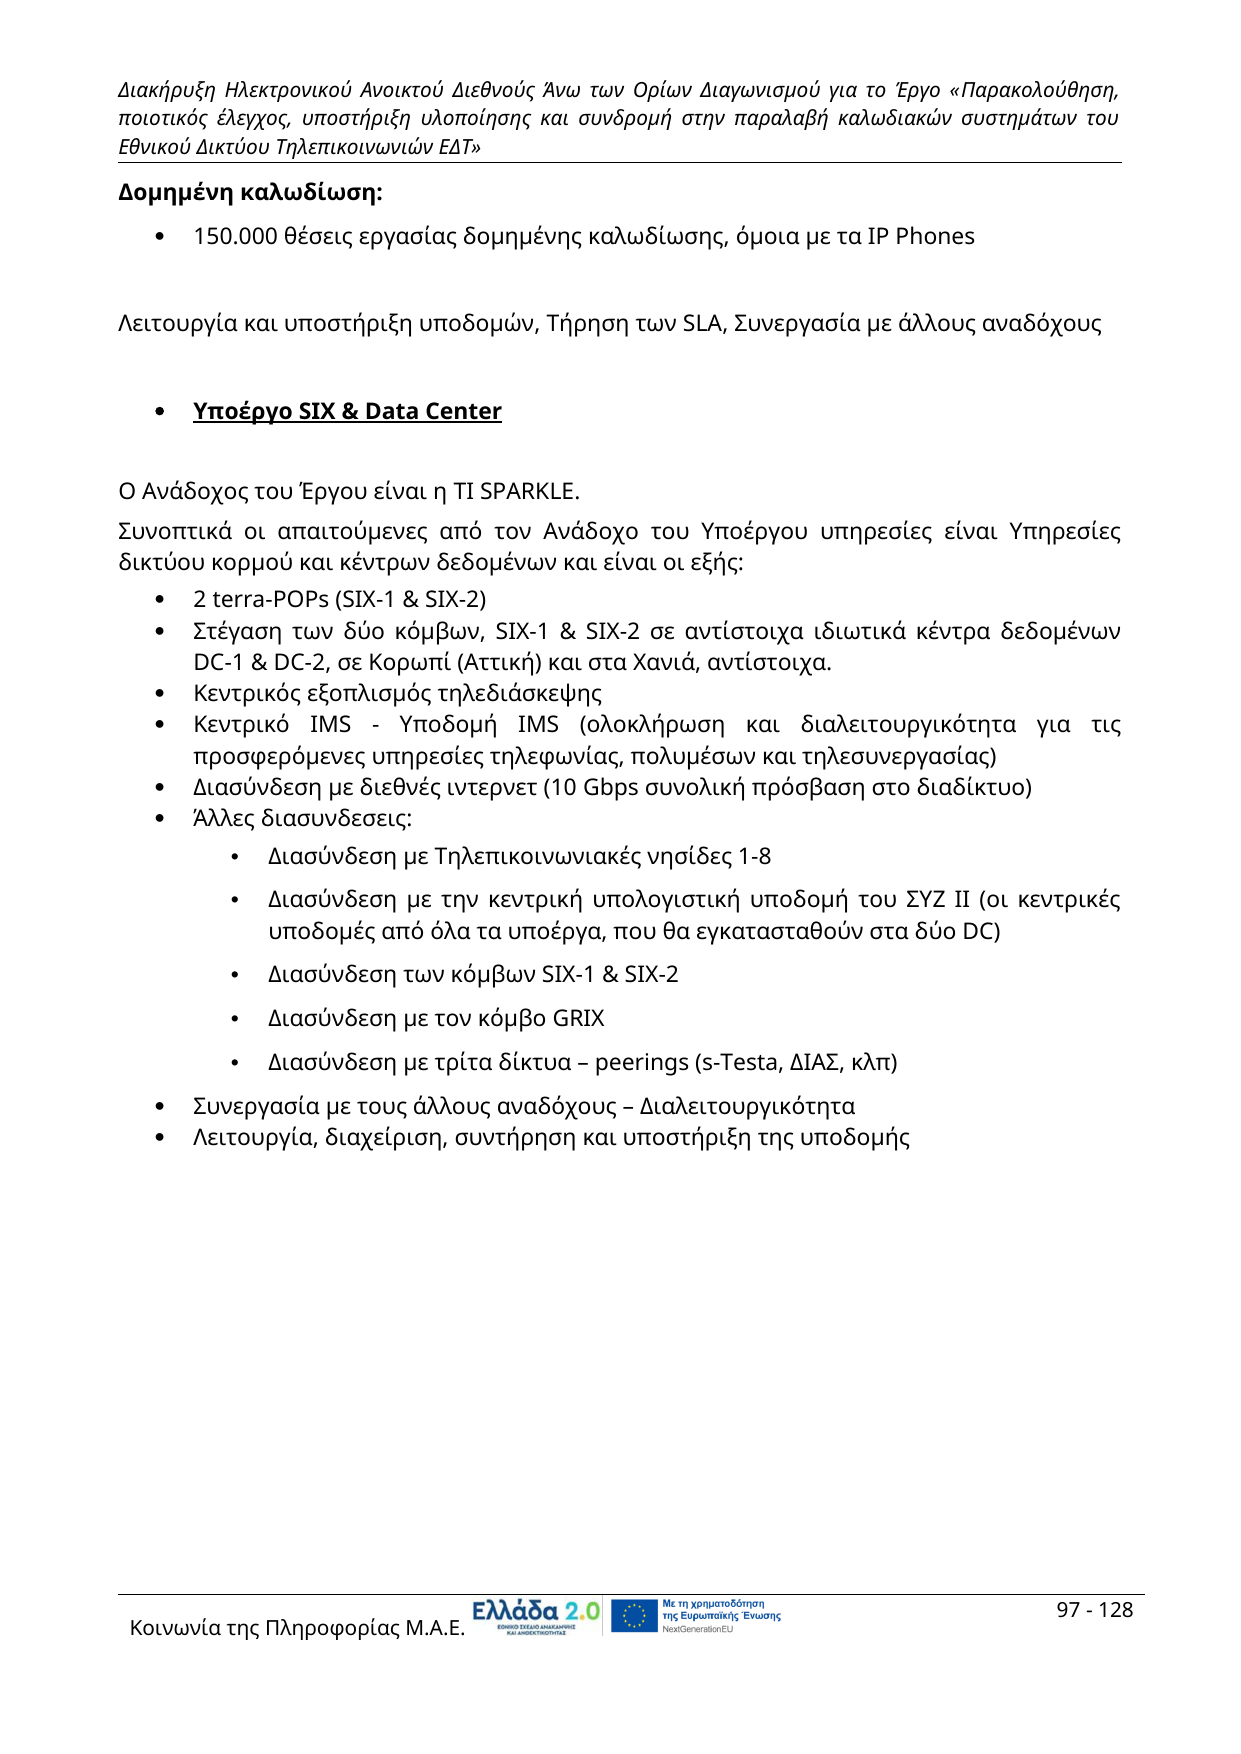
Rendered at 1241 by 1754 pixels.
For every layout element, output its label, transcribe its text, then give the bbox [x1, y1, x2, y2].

list 2 terra-POPs (SIX-1 & SIX-2) [156, 583, 1122, 615]
list Διασύνδεση με Τηλεπικοινωνιακές νησίδες 1-8 [231, 840, 1122, 871]
list Διασύνδεση με διεθνές ιντερνετ (10 Gbps συνολική πρόσβαση στο διαδίκτυο) [156, 771, 1122, 802]
text Δομημένη καλωδίωση: [118, 176, 1122, 207]
list Διασύνδεση με τον κόμβο GRIX [231, 1002, 1122, 1033]
list Λειτουργία, διαχείριση, συντήρηση και υποστήριξη της υποδομής [156, 1121, 1122, 1152]
list 150.000 θέσεις εργασίας δομημένης καλωδίωσης, όμοια με τα IP Phones [156, 220, 1122, 251]
list Συνεργασία με τους άλλους αναδόχους – Διαλειτουργικότητα [156, 1090, 1122, 1121]
list Υποέργο SIX & Data Center [156, 395, 1122, 426]
list Άλλες διασυνδεσεις: [156, 802, 1122, 833]
list Κεντρικό IMS - Υποδομή IMS (ολοκλήρωση και διαλειτουργικότητα για τις προσφερόμενες υπηρεσίες τηλεφωνίας, πολυμέσων και τηλεσυνεργασίας) [156, 708, 1122, 771]
text Λειτουργία και υποστήριξη υποδομών, Τήρηση των SLA, Συνεργασία με άλλους αναδόχους [118, 307, 1122, 338]
list Στέγαση των δύο κόμβων, SIX-1 & SIX-2 σε αντίστοιχα ιδιωτικά κέντρα δεδομένων DC-1 & DC-2, σε Κορωπί (Αττική) και στα Χανιά, αντίστοιχα. [156, 615, 1122, 677]
list Διασύνδεση με την κεντρική υπολογιστική υποδομή του ΣΥΖ ΙΙ (οι κεντρικές υποδομές από όλα τα υποέργα, που θα εγκατασταθούν στα δύο DC) [231, 883, 1122, 946]
text Ο Ανάδοχος του Έργου είναι η TI SPARKLE. [118, 475, 1122, 506]
list Διασύνδεση με τρίτα δίκτυα – peerings (s-Testa, ΔΙΑΣ, κλπ) [231, 1046, 1122, 1077]
list Κεντρικός εξοπλισμός τηλεδιάσκεψης [156, 677, 1122, 708]
picture [471, 1595, 786, 1636]
text Συνοπτικά οι απαιτούμενες από τον Ανάδοχο του Υποέργου υπηρεσίες είναι Υπηρεσίες δικτύου κορμού και κέντρων δεδομένων και είναι οι εξής: [118, 515, 1122, 577]
list Διασύνδεση των κόμβων SIX-1 & SIX-2 [231, 958, 1122, 990]
